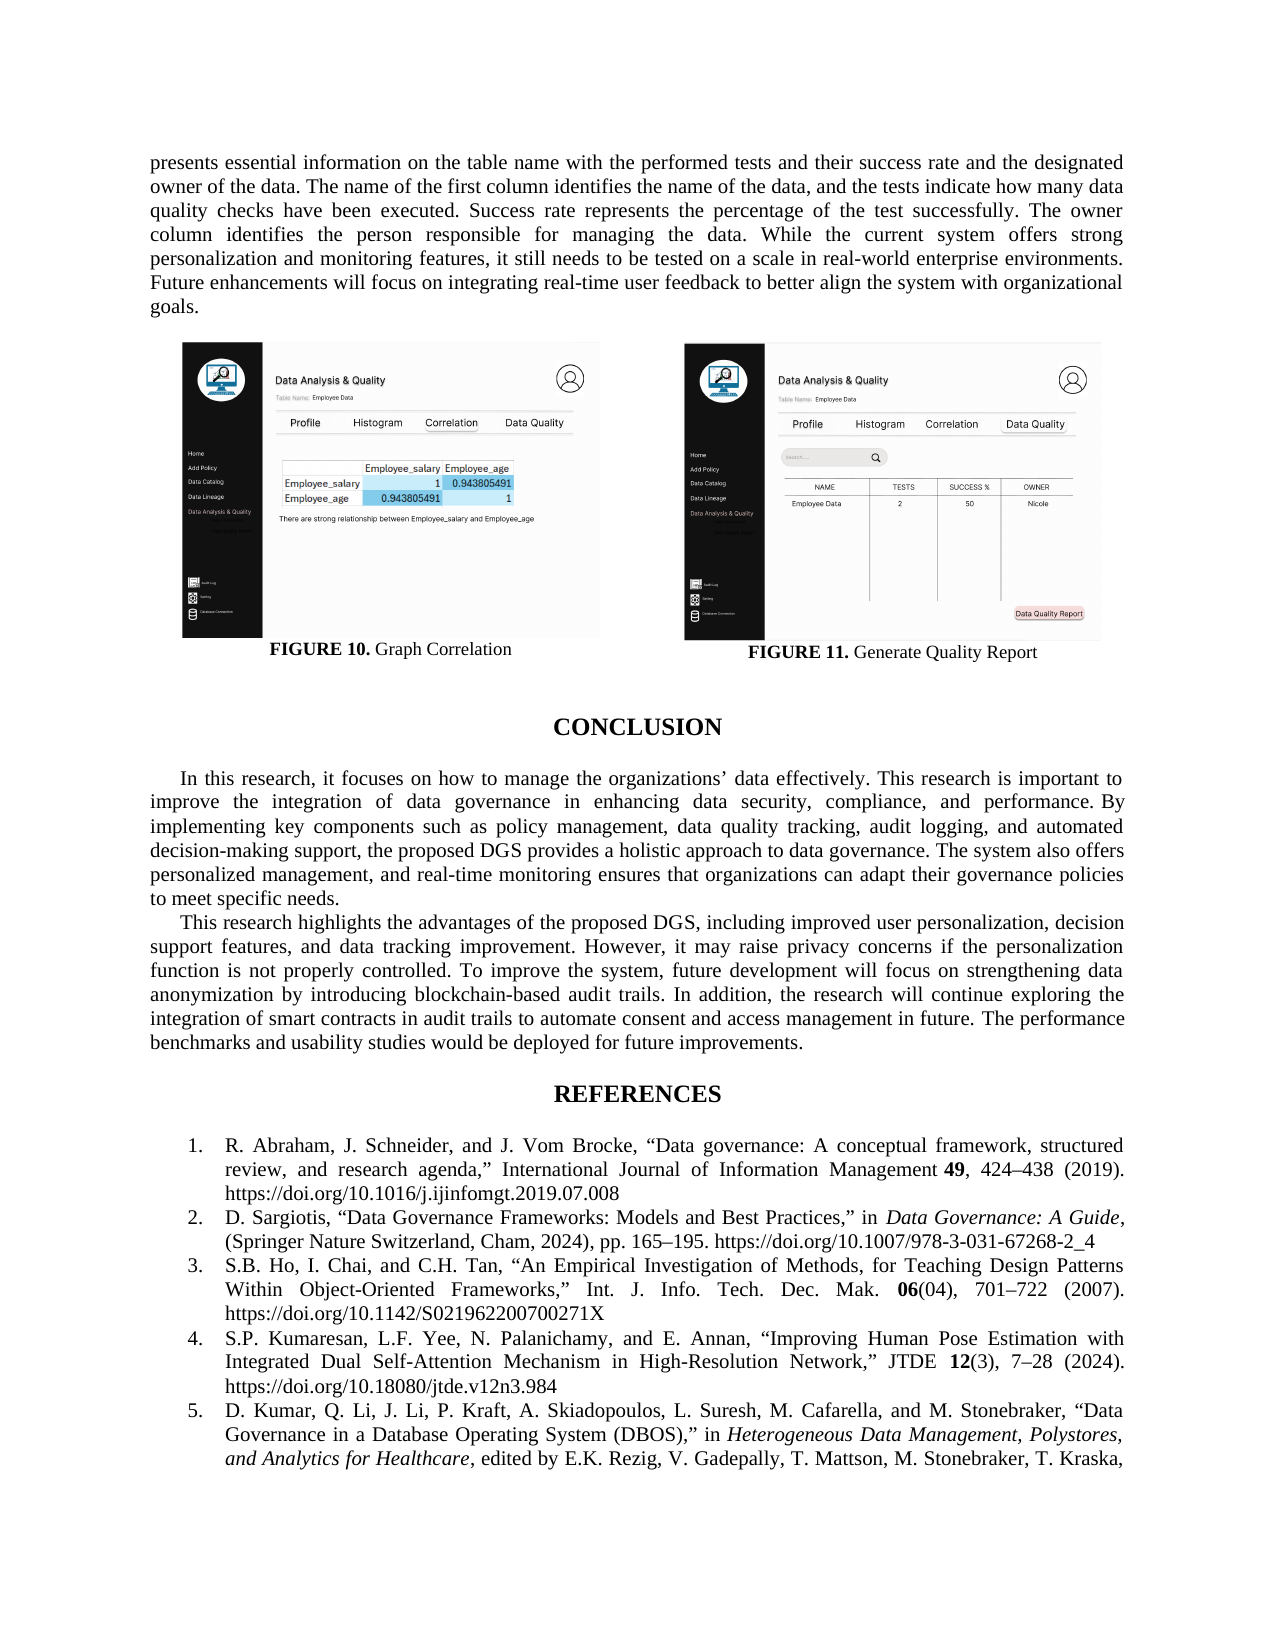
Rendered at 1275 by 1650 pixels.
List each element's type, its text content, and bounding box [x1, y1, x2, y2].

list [187, 1398, 1125, 1470]
list D. Sargiotis, “Data Governance Frameworks: Models and Best Practices,” in Data Governance: A Guide, (Springer Nature Switzerland, Cham, 2024), pp. 165–195. https://doi.org/10.1007/978-3-031-67268-2_4 [187, 1205, 1125, 1253]
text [150, 150, 1125, 318]
table_header FIGURE 10. Graph Correlation [139, 343, 642, 663]
subtitle References [150, 1079, 1125, 1108]
list S.P. Kumaresan, L.F. Yee, N. Palanichamy, and E. Annan, “Improving Human Pose Estimation with Integrated Dual Self-Attention Mechanism in High-Resolution Network,” JTDE 12(3), 7–28 (2024). https://doi.org/10.18080/jtde.v12n3.984 [187, 1325, 1125, 1398]
list S.B. Ho, I. Chai, and C.H. Tan, “An Empirical Investigation of Methods, for Teaching Design Patterns Within Object-Oriented Frameworks,” Int. J. Info. Tech. Dec. Mak. 06(04), 701–722 (2007). https://doi.org/10.1142/S021962200700271X [187, 1253, 1125, 1325]
list R. Abraham, J. Schneider, and J. Vom Brocke, “Data governance: A conceptual framework, structured review, and research agenda,” International Journal of Information Management 49, 424–438 (2019). https://doi.org/10.1016/j.ijinfomgt.2019.07.008 [187, 1133, 1125, 1205]
text This research highlights the advantages of the proposed DGS, including improved user personalization, decision support features, and data tracking improvement. However, it may raise privacy concerns if the personalization function is not properly controlled. To improve the system, future development will focus on strengthening data anonymization by introducing blockchain-based audit trails. In addition, the research will continue exploring the integration of smart contracts in audit trails to automate consent and access management in future. The performance benchmarks and usability studies would be deployed for future improvements. [150, 910, 1125, 1054]
subtitle CONCLUSION [150, 712, 1125, 740]
text In this research, it focuses on how to manage the organizations’ data effectively. This research is important to improve the integration of data governance in enhancing data security, compliance, and performance. By implementing key components such as policy management, data quality tracking, audit logging, and automated decision-making support, the proposed DGS provides a holistic approach to data governance. The system also offers personalized management, and real-time monitoring ensures that organizations can adapt their governance policies to meet specific needs. [150, 765, 1125, 910]
picture [182, 342, 600, 638]
picture [684, 342, 1102, 641]
table_header FIGURE 11. Generate Quality Report [643, 343, 1143, 663]
